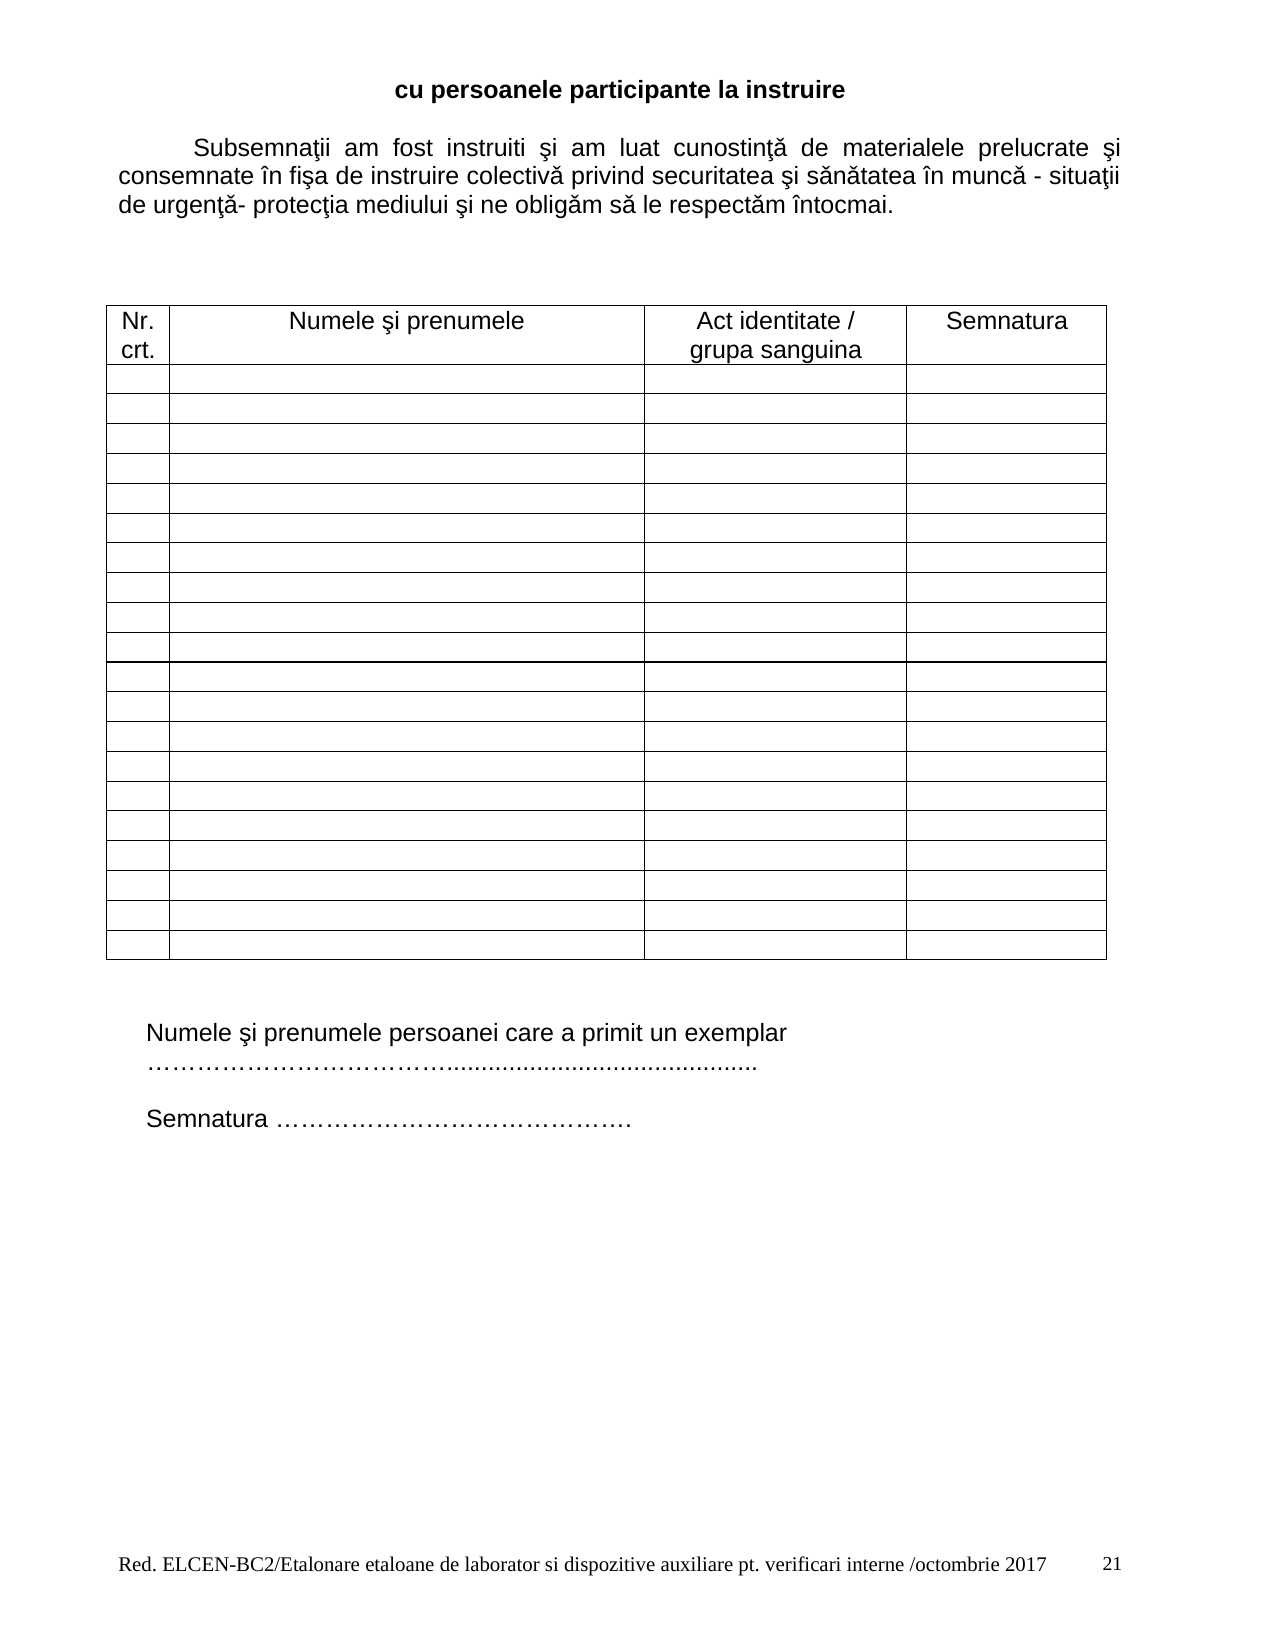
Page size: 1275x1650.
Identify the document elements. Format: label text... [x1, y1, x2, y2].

table_cell [645, 901, 906, 929]
table_cell [107, 931, 169, 959]
table_cell [107, 871, 169, 900]
table_cell [170, 484, 644, 512]
table_cell [170, 394, 644, 423]
table_cell [107, 841, 169, 870]
table_cell [170, 424, 644, 453]
table_cell [107, 573, 169, 602]
table_cell [107, 811, 169, 840]
table_cell [645, 543, 906, 572]
text Subsemnaţii am fost instruiti şi am luat cunostinţǎ de materialele prelucrate şi consemnate în fişa de instruire colectivǎ privind securitatea şi sǎnǎtatea în muncǎ - situaţii de urgenţǎ- protecţia mediului şi ne obligǎm sǎ le respectǎm întocmai. [118, 132, 1122, 219]
table_cell [107, 752, 169, 781]
table_cell [107, 365, 169, 393]
table_cell [907, 454, 1106, 483]
table_cell [170, 603, 644, 632]
table_cell [645, 811, 906, 840]
table_cell [907, 394, 1106, 423]
table_cell [170, 365, 644, 393]
table_header Act identitate / grupa sanguina [645, 306, 906, 363]
table_cell [907, 692, 1106, 721]
table_cell [645, 603, 906, 632]
table_cell [645, 365, 906, 393]
table_cell [645, 573, 906, 602]
table_cell [645, 782, 906, 810]
table_cell [907, 811, 1106, 840]
table_cell [907, 663, 1106, 691]
table_cell [170, 633, 644, 661]
text cu persoanele participante la instruire [118, 75, 1122, 104]
table_cell [170, 454, 644, 483]
table_cell [107, 603, 169, 632]
table_cell [645, 692, 906, 721]
text ………………………………............................................. [118, 1047, 1122, 1075]
table_cell [170, 543, 644, 572]
table_cell [645, 931, 906, 959]
table_cell [107, 394, 169, 423]
table_cell [907, 514, 1106, 542]
table_cell [170, 663, 644, 691]
table_cell [107, 424, 169, 453]
table_cell [107, 722, 169, 751]
table_cell [170, 811, 644, 840]
table_cell [645, 841, 906, 870]
table_cell [907, 931, 1106, 959]
table_cell [645, 722, 906, 751]
table_cell [170, 692, 644, 721]
table_cell [907, 424, 1106, 453]
table_cell [170, 931, 644, 959]
table_cell [170, 573, 644, 602]
table_cell [107, 663, 169, 691]
table_cell [107, 484, 169, 512]
table_cell [907, 365, 1106, 393]
table_cell [170, 752, 644, 781]
table_cell [170, 514, 644, 542]
table_cell [645, 633, 906, 661]
table_cell [645, 514, 906, 542]
table_header Nr. crt. [107, 306, 169, 363]
table_cell [170, 871, 644, 900]
table_cell [107, 901, 169, 929]
table_cell [170, 901, 644, 929]
table_cell [170, 722, 644, 751]
table_cell [645, 663, 906, 691]
table_cell [170, 841, 644, 870]
table_cell [107, 782, 169, 810]
table_header Semnatura [907, 306, 1106, 363]
text Semnatura ……………………………………. [118, 1104, 1122, 1133]
table_cell [107, 454, 169, 483]
table_cell [107, 514, 169, 542]
table_cell [907, 573, 1106, 602]
table_cell [907, 752, 1106, 781]
table_cell [107, 692, 169, 721]
table_cell [907, 782, 1106, 810]
table_header Numele şi prenumele [170, 306, 644, 363]
table_cell [170, 782, 644, 810]
table_cell [907, 603, 1106, 632]
table_cell [907, 484, 1106, 512]
table_cell [907, 871, 1106, 900]
table_cell [107, 543, 169, 572]
table_cell [645, 394, 906, 423]
table_cell [907, 841, 1106, 870]
table_cell [907, 633, 1106, 661]
table_cell [645, 454, 906, 483]
table_cell [645, 424, 906, 453]
table_cell [907, 722, 1106, 751]
table_cell [645, 752, 906, 781]
text Numele şi prenumele persoanei care a primit un exemplar [118, 1018, 1122, 1047]
table_cell [107, 633, 169, 661]
table_cell [645, 871, 906, 900]
table_cell [645, 484, 906, 512]
table_cell [907, 901, 1106, 929]
table_cell [907, 543, 1106, 572]
